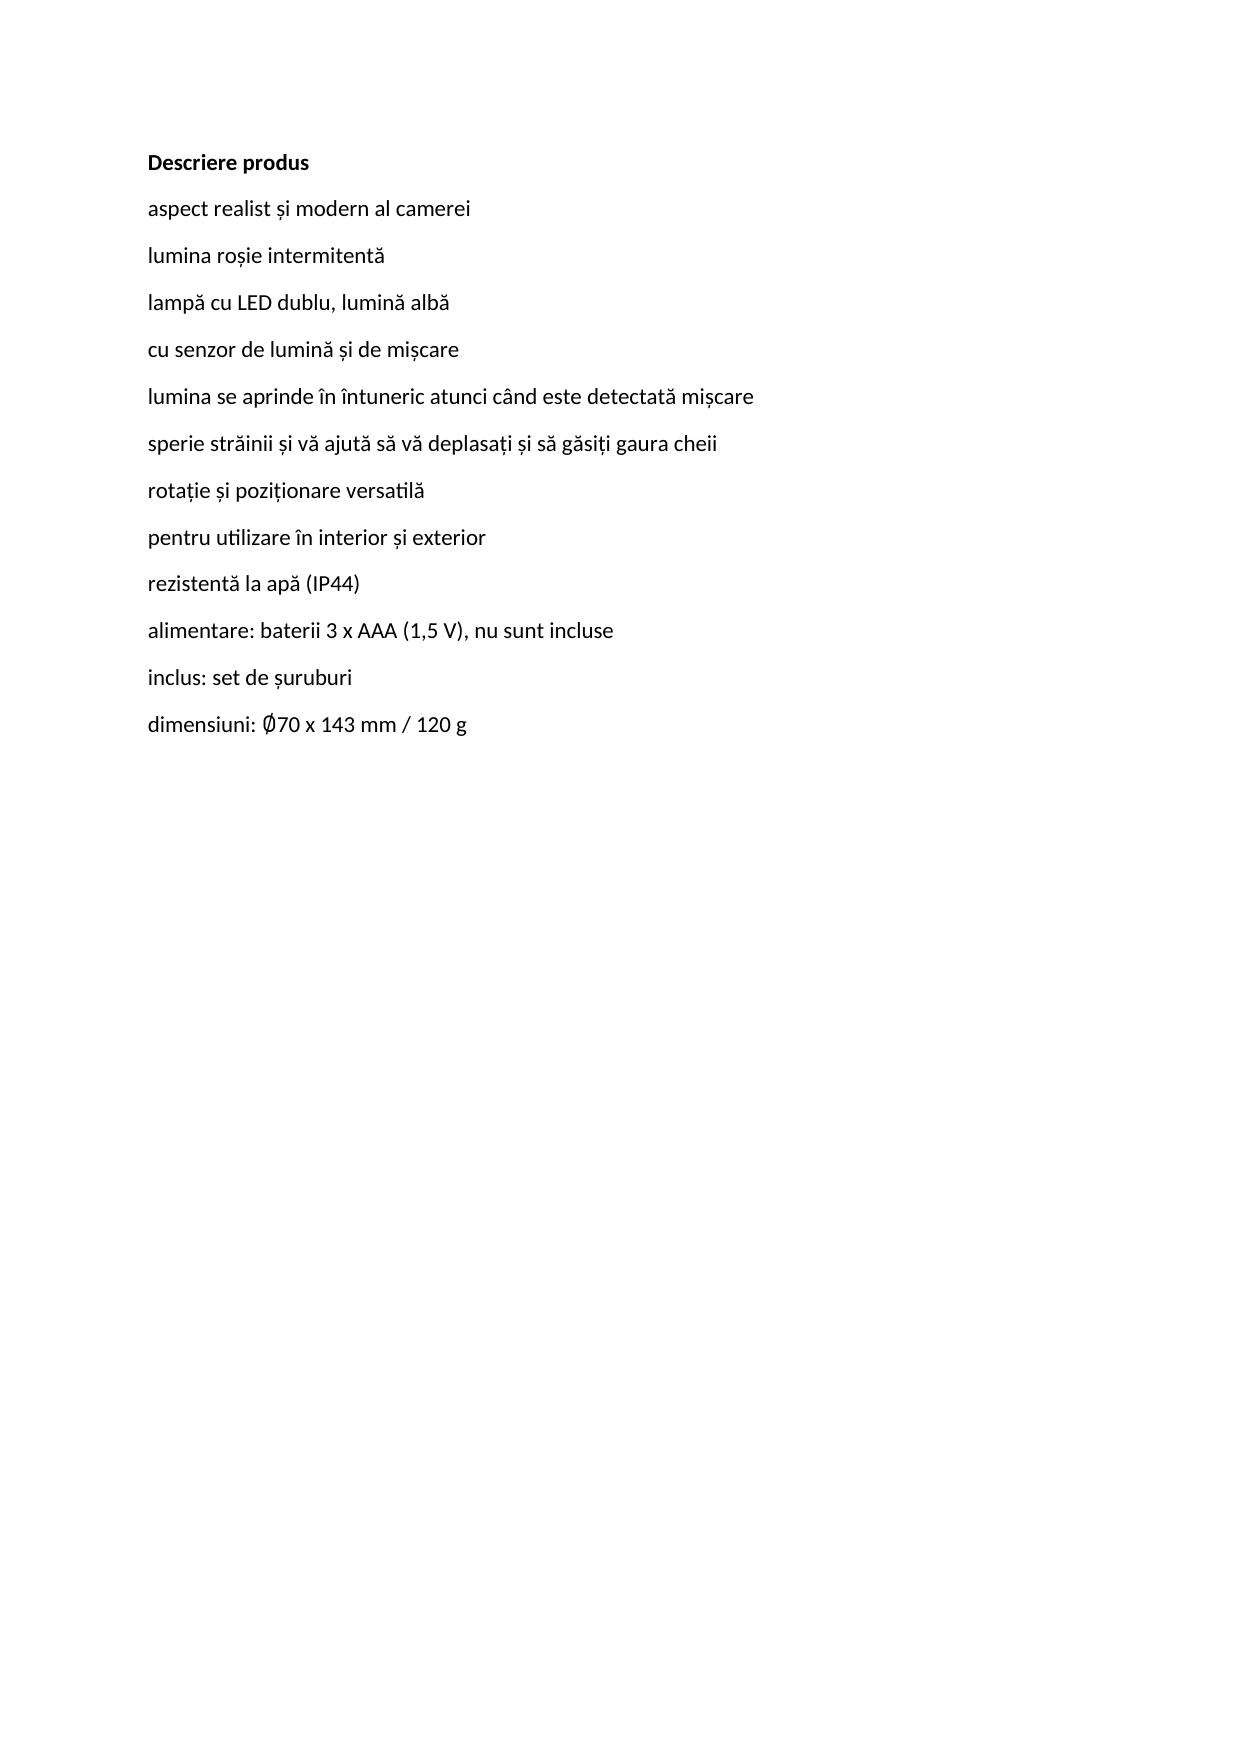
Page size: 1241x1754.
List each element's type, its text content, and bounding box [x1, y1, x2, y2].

text cu senzor de lumină și de mișcare [148, 335, 1093, 363]
text aspect realist și modern al camerei [148, 194, 1093, 222]
text pentru utilizare în interior și exterior [148, 523, 1093, 551]
text inclus: set de șuruburi [148, 663, 1093, 691]
text sperie străinii și vă ajută să vă deplasați și să găsiți gaura cheii [148, 429, 1093, 457]
text lampă cu LED dublu, lumină albă [148, 288, 1093, 316]
text lumina roșie intermitentă [148, 241, 1093, 269]
text dimensiuni: ∅70 x 143 mm / 120 g [148, 710, 1093, 738]
text lumina se aprinde în întuneric atunci când este detectată mișcare [148, 382, 1093, 410]
text Descriere produs [148, 148, 1093, 176]
text rotație și poziționare versatilă [148, 476, 1093, 504]
text rezistentă la apă (IP44) [148, 569, 1093, 597]
text alimentare: baterii 3 x AAA (1,5 V), nu sunt incluse [148, 616, 1093, 644]
